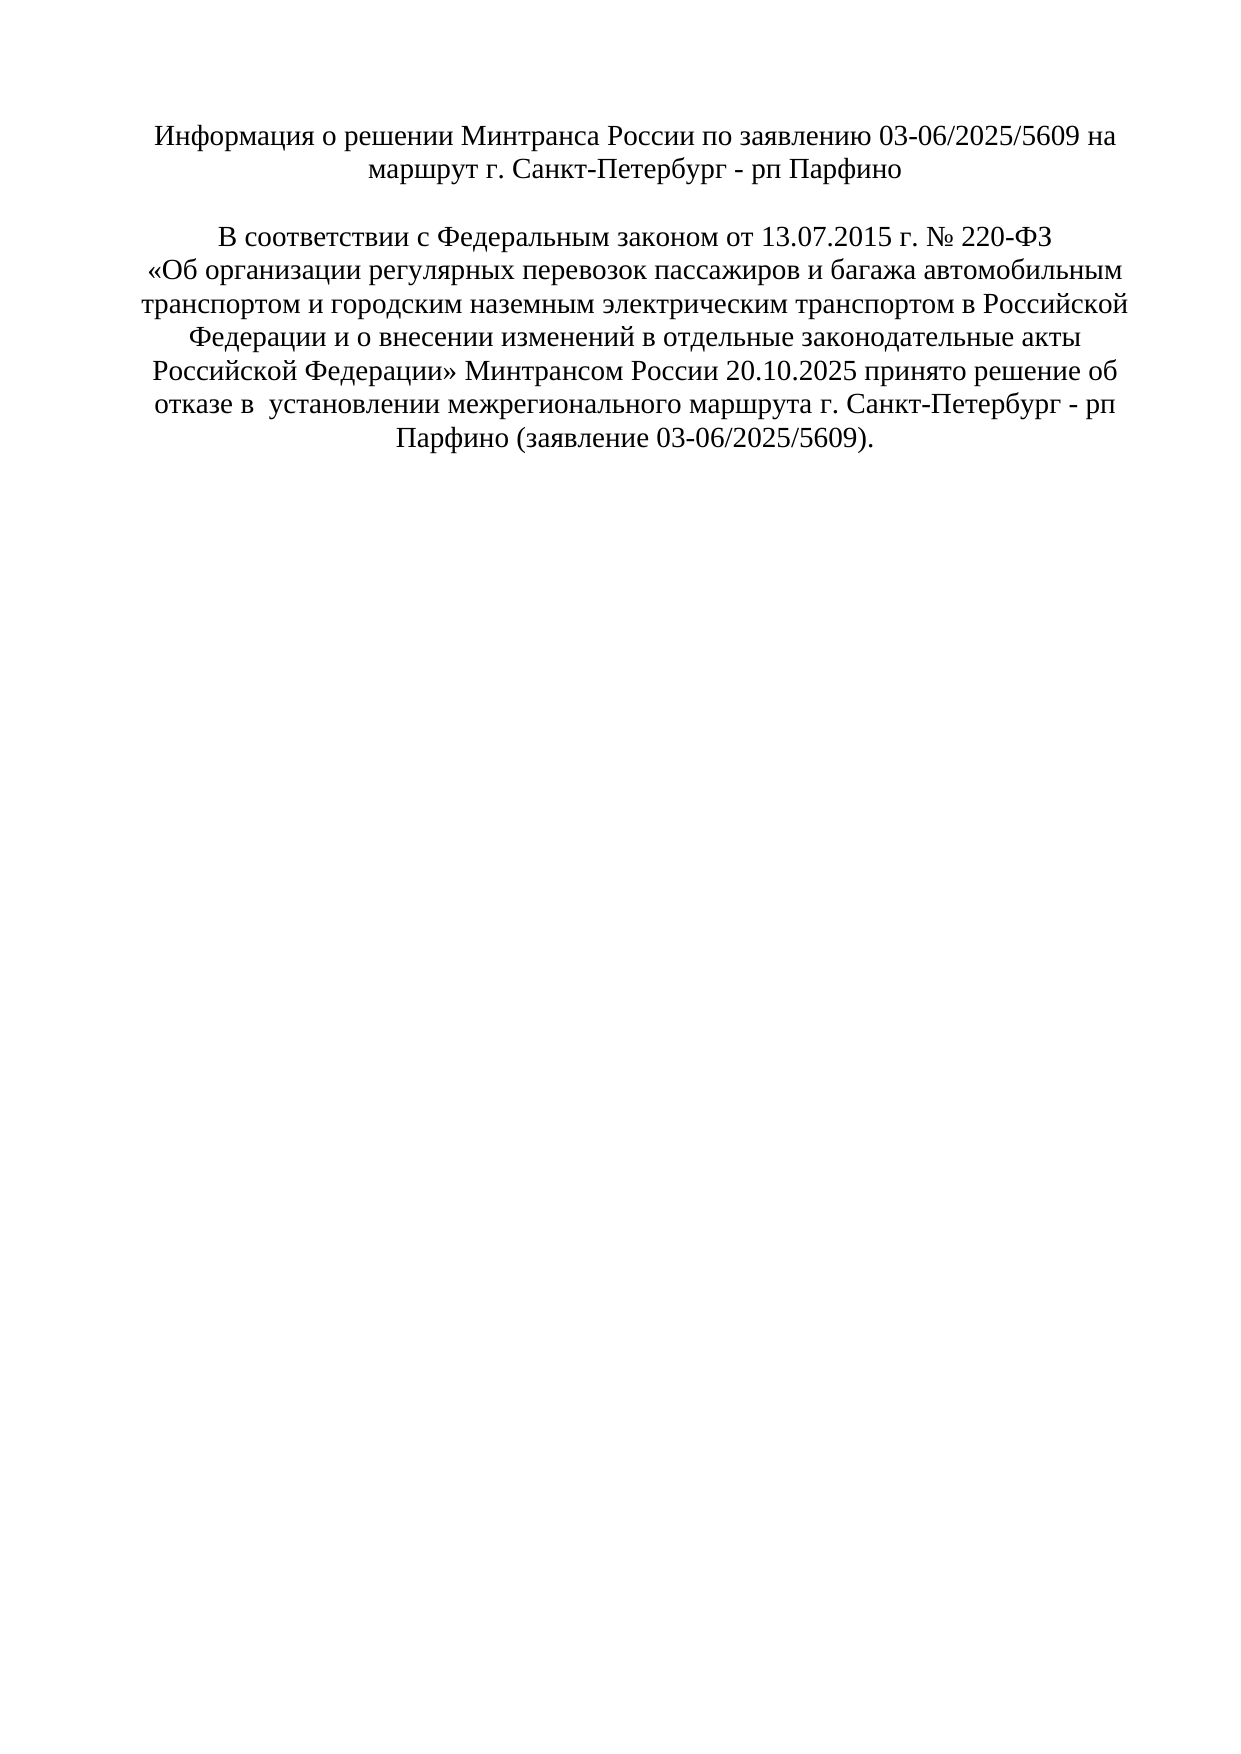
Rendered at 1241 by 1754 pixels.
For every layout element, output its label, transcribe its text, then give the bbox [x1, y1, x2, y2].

text В соответствии с Федеральным законом от 13.07.2015 г. № 220-ФЗ «Об организации регулярных перевозок пассажиров и багажа автомобильным транспортом и городским наземным электрическим транспортом в Российской Федерации и о внесении изменений в отдельные законодательные акты Российской Федерации» Минтрансом России 20.10.2025 принято решение об отказе в установлении межрегионального маршрута г. Санкт-Петербург - рп Парфино (заявление 03-06/2025/5609). [118, 219, 1152, 453]
text Информация о решении Минтранса России по заявлению 03-06/2025/5609 на маршрут г. Санкт-Петербург - рп Парфино [118, 118, 1152, 185]
